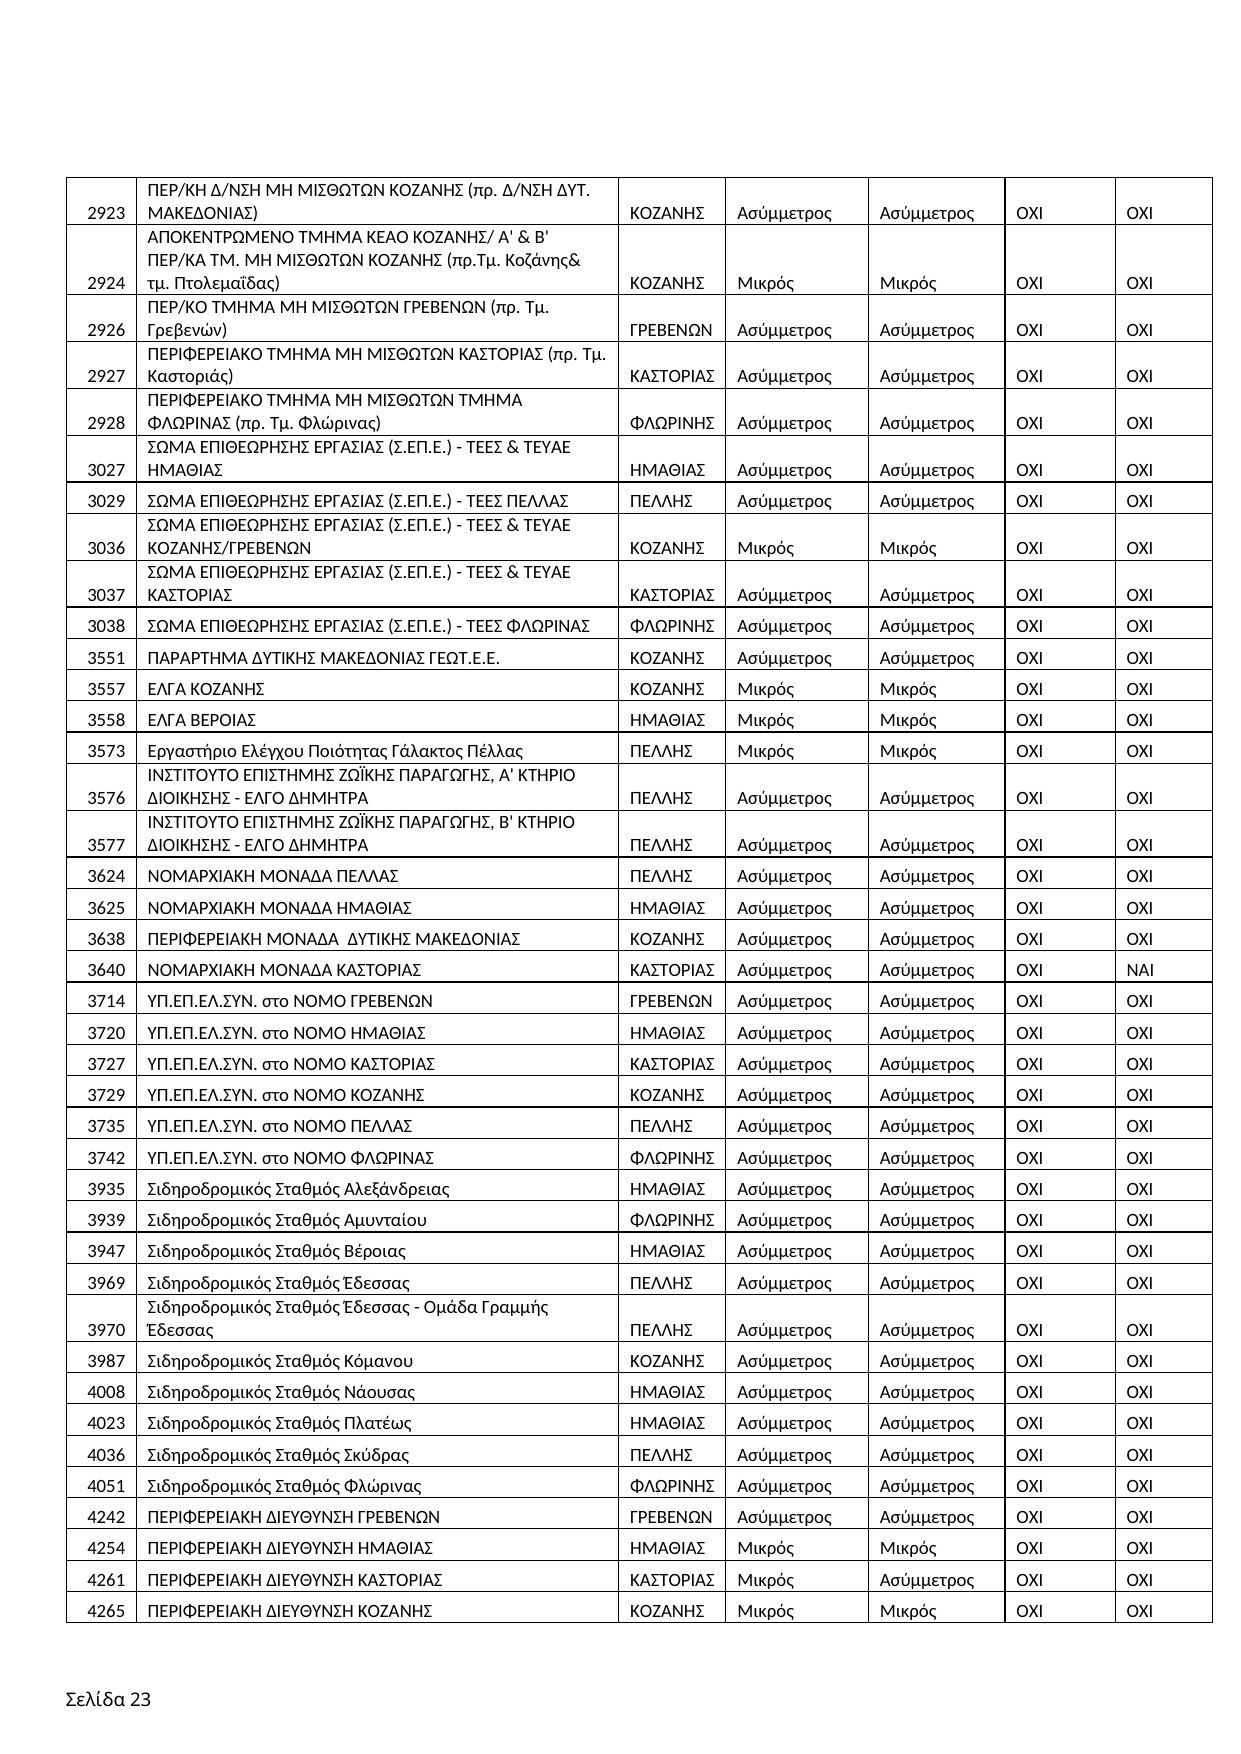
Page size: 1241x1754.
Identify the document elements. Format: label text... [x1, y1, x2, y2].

table_cell ΠΕΛΛΗΣ [619, 733, 725, 763]
table_cell OXI [1116, 225, 1212, 294]
table_cell Ασύμμετρος [869, 295, 1004, 341]
table_cell ΝΟΜΑΡΧΙΑΚΗ ΜΟΝΑΔΑ ΠΕΛΛΑΣ [137, 858, 618, 888]
table_cell Μικρός [726, 1561, 868, 1591]
table_cell 3557 [67, 670, 136, 700]
table_cell OXI [1116, 764, 1212, 809]
table_cell Ασύμμετρος [726, 1264, 868, 1294]
table_cell Ασύμμετρος [726, 764, 868, 809]
table_cell ΣΩΜΑ ΕΠΙΘΕΩΡΗΣΗΣ ΕΡΓΑΣΙΑΣ (Σ.ΕΠ.Ε.) - ΤΕΕΣ & ΤΕΥΑΕ ΚΑΣΤΟΡΙΑΣ [137, 561, 618, 606]
table_cell OXI [1006, 1076, 1115, 1106]
table_cell Ασύμμετρος [869, 1561, 1004, 1591]
table_cell Ασύμμετρος [726, 1436, 868, 1466]
table_cell ΗΜΑΘΙΑΣ [619, 1373, 725, 1403]
table_cell 2926 [67, 295, 136, 341]
table_cell OXI [1116, 1170, 1212, 1200]
table_cell OXI [1006, 1467, 1115, 1497]
table_cell 3729 [67, 1076, 136, 1106]
table_cell 3551 [67, 639, 136, 669]
table_cell OXI [1006, 1436, 1115, 1466]
table_cell Μικρός [726, 1592, 868, 1622]
table_cell ΝΟΜΑΡΧΙΑΚΗ ΜΟΝΑΔΑ ΚΑΣΤΟΡΙΑΣ [137, 951, 618, 981]
table_cell OXI [1006, 733, 1115, 763]
table_cell Μικρός [869, 733, 1004, 763]
table_cell OXI [1006, 764, 1115, 809]
table_cell ΠΕΛΛΗΣ [619, 1295, 725, 1341]
table_cell 3573 [67, 733, 136, 763]
table_cell OXI [1006, 1592, 1115, 1622]
table_cell 4254 [67, 1529, 136, 1559]
table_cell OXI [1116, 1498, 1212, 1528]
table_cell ΠΕΡΙΦΕΡΕΙΑΚΟ ΤΜΗΜΑ ΜΗ ΜΙΣΘΩΤΩΝ ΤΜΗΜΑ ΦΛΩΡΙΝΑΣ (πρ. Τμ. Φλώρινας) [137, 389, 618, 434]
table_cell ΚΟΖΑΝΗΣ [619, 1076, 725, 1106]
table_cell Ασύμμετρος [869, 436, 1004, 481]
table_cell ΠΕΛΛΗΣ [619, 811, 725, 856]
table_cell Ασύμμετρος [726, 1233, 868, 1263]
table_cell OXI [1116, 983, 1212, 1013]
table_cell OXI [1006, 1404, 1115, 1434]
table_cell OXI [1006, 1014, 1115, 1044]
table_cell Ασύμμετρος [726, 1076, 868, 1106]
table_cell OXI [1006, 1342, 1115, 1372]
table_cell Εργαστήριο Ελέγχου Ποιότητας Γάλακτος Πέλλας [137, 733, 618, 763]
table_cell Μικρός [726, 514, 868, 559]
table_cell Ασύμμετρος [726, 1498, 868, 1528]
table_cell Ασύμμετρος [726, 389, 868, 434]
table_cell 3036 [67, 514, 136, 559]
table_cell ΙΝΣΤΙΤΟΥΤΟ ΕΠΙΣΤΗΜΗΣ ΖΩΪΚΗΣ ΠΑΡΑΓΩΓΗΣ, Β' ΚΤΗΡΙΟ ΔΙΟΙΚΗΣΗΣ - ΕΛΓΟ ΔΗΜΗΤΡΑ [137, 811, 618, 856]
table_cell Ασύμμετρος [869, 1264, 1004, 1294]
table_cell Ασύμμετρος [726, 1170, 868, 1200]
table_cell ΦΛΩΡΙΝΗΣ [619, 1467, 725, 1497]
table_cell 4036 [67, 1436, 136, 1466]
table_cell Ασύμμετρος [869, 1498, 1004, 1528]
table_cell 2924 [67, 225, 136, 294]
table_cell OXI [1006, 608, 1115, 638]
table_cell 3624 [67, 858, 136, 888]
table_cell ΠΕΡΙΦΕΡΕΙΑΚΗ ΜΟΝΑΔΑ ΔΥΤΙΚΗΣ ΜΑΚΕΔΟΝΙΑΣ [137, 920, 618, 950]
table_cell OXI [1006, 889, 1115, 919]
table_cell Ασύμμετρος [726, 889, 868, 919]
table_cell OXI [1006, 1170, 1115, 1200]
table_cell Ασύμμετρος [869, 608, 1004, 638]
table_cell ΠΕΛΛΗΣ [619, 483, 725, 513]
table_cell ΥΠ.ΕΠ.ΕΛ.ΣΥΝ. στο ΝΟΜΟ ΚΑΣΤΟΡΙΑΣ [137, 1045, 618, 1075]
table_cell 3720 [67, 1014, 136, 1044]
table_cell Ασύμμετρος [726, 639, 868, 669]
table_cell OXI [1116, 639, 1212, 669]
table_cell 2923 [67, 178, 136, 224]
table_cell 4265 [67, 1592, 136, 1622]
table_cell Ασύμμετρος [869, 1342, 1004, 1372]
table_cell ΚΟΖΑΝΗΣ [619, 514, 725, 559]
table_cell OXI [1116, 1045, 1212, 1075]
table_cell OXI [1006, 811, 1115, 856]
table_cell Ασύμμετρος [726, 1467, 868, 1497]
table_cell ΠΕΛΛΗΣ [619, 1108, 725, 1138]
table_cell Ασύμμετρος [869, 1467, 1004, 1497]
table_cell ΣΩΜΑ ΕΠΙΘΕΩΡΗΣΗΣ ΕΡΓΑΣΙΑΣ (Σ.ΕΠ.Ε.) - ΤΕΕΣ & TEYAE ΗΜΑΘΙΑΣ [137, 436, 618, 481]
table_cell Ασύμμετρος [869, 811, 1004, 856]
table_cell ΠΕΡΙΦΕΡΕΙΑΚΗ ΔΙΕΥΘΥΝΣΗ ΓΡΕΒΕΝΩΝ [137, 1498, 618, 1528]
table_cell ΦΛΩΡΙΝΗΣ [619, 389, 725, 434]
table_cell OXI [1116, 670, 1212, 700]
table_cell ΕΛΓΑ KΟΖΑΝΗΣ [137, 670, 618, 700]
table_cell 2928 [67, 389, 136, 434]
table_cell 3735 [67, 1108, 136, 1138]
table_cell 3027 [67, 436, 136, 481]
table_cell ΠΑΡΑΡΤΗΜΑ ΔΥΤΙΚΗΣ ΜΑΚΕΔΟΝΙΑΣ ΓΕΩΤ.Ε.Ε. [137, 639, 618, 669]
table_cell OXI [1006, 639, 1115, 669]
table_cell ΠΕΛΛΗΣ [619, 858, 725, 888]
table_cell 4261 [67, 1561, 136, 1591]
table_cell ΑΠΟΚΕΝΤΡΩΜΕΝΟ ΤΜΗΜΑ ΚΕΑΟ ΚΟΖΑΝΗΣ/ Α' & Β' ΠΕΡ/ΚΑ ΤΜ. ΜΗ ΜΙΣΘΩΤΩΝ ΚΟΖΑΝΗΣ (πρ.Τμ. Κοζάνης& τμ. Πτολεμαΐδας) [137, 225, 618, 294]
table_cell ΓΡΕΒΕΝΩΝ [619, 295, 725, 341]
table_cell 2927 [67, 342, 136, 388]
table_cell Σιδηροδρομικός Σταθμός Σκύδρας [137, 1436, 618, 1466]
table_cell Μικρός [726, 670, 868, 700]
table_cell Ασύμμετρος [726, 1139, 868, 1169]
table_cell OXI [1006, 295, 1115, 341]
table_cell NAI [1116, 951, 1212, 981]
table_cell OXI [1116, 1436, 1212, 1466]
table_cell Ασύμμετρος [869, 178, 1004, 224]
table_cell Ασύμμετρος [869, 1139, 1004, 1169]
table_cell Μικρός [726, 701, 868, 731]
table_cell ΚΑΣΤΟΡΙΑΣ [619, 1045, 725, 1075]
table_cell ΗΜΑΘΙΑΣ [619, 701, 725, 731]
table_cell OXI [1006, 1108, 1115, 1138]
table_cell Σιδηροδρομικός Σταθμός Πλατέως [137, 1404, 618, 1434]
table_cell OXI [1006, 514, 1115, 559]
table_cell Ασύμμετρος [726, 436, 868, 481]
table_cell OXI [1116, 1373, 1212, 1403]
table_cell Ασύμμετρος [869, 858, 1004, 888]
table_cell 3576 [67, 764, 136, 809]
table_cell 3640 [67, 951, 136, 981]
table_cell Ασύμμετρος [726, 1108, 868, 1138]
table_cell ΦΛΩΡΙΝΗΣ [619, 608, 725, 638]
table_cell Σιδηροδρομικός Σταθμός Φλώρινας [137, 1467, 618, 1497]
table_cell Ασύμμετρος [869, 1108, 1004, 1138]
table_cell ΗΜΑΘΙΑΣ [619, 889, 725, 919]
table_cell ΣΩΜΑ ΕΠΙΘΕΩΡΗΣΗΣ ΕΡΓΑΣΙΑΣ (Σ.ΕΠ.Ε.) - ΤΕΕΣ ΦΛΩΡΙΝΑΣ [137, 608, 618, 638]
table_cell ΠΕΛΛΗΣ [619, 764, 725, 809]
table_cell Ασύμμετρος [869, 1014, 1004, 1044]
table_cell ΚΟΖΑΝΗΣ [619, 1592, 725, 1622]
table_cell Ασύμμετρος [726, 1373, 868, 1403]
table_cell ΗΜΑΘΙΑΣ [619, 1014, 725, 1044]
table_cell Μικρός [869, 514, 1004, 559]
table_cell ΚΑΣΤΟΡΙΑΣ [619, 342, 725, 388]
table_cell ΦΛΩΡΙΝΗΣ [619, 1139, 725, 1169]
table_cell OXI [1116, 811, 1212, 856]
table_cell Ασύμμετρος [869, 1045, 1004, 1075]
table_cell Μικρός [869, 1529, 1004, 1559]
table_cell OXI [1006, 983, 1115, 1013]
table_cell Ασύμμετρος [869, 1295, 1004, 1341]
table_cell 3939 [67, 1201, 136, 1231]
table_cell 3987 [67, 1342, 136, 1372]
table_cell Ασύμμετρος [726, 1014, 868, 1044]
table_cell 4008 [67, 1373, 136, 1403]
table_cell OXI [1116, 295, 1212, 341]
table_cell ΓΡΕΒΕΝΩΝ [619, 1498, 725, 1528]
table_cell Ασύμμετρος [726, 295, 868, 341]
table_cell Μικρός [869, 701, 1004, 731]
table_cell OXI [1116, 1592, 1212, 1622]
table_cell OXI [1006, 1529, 1115, 1559]
table_cell OXI [1006, 561, 1115, 606]
table_cell OXI [1006, 1264, 1115, 1294]
table_cell Ασύμμετρος [726, 1404, 868, 1434]
table_cell ΥΠ.ΕΠ.ΕΛ.ΣΥΝ. στο ΝΟΜΟ ΗΜΑΘΙΑΣ [137, 1014, 618, 1044]
table_cell OXI [1116, 389, 1212, 434]
table_cell 3038 [67, 608, 136, 638]
table_cell 4242 [67, 1498, 136, 1528]
table_cell Ασύμμετρος [726, 983, 868, 1013]
table_cell OXI [1006, 701, 1115, 731]
table_cell ΚΟΖΑΝΗΣ [619, 178, 725, 224]
table_cell 4051 [67, 1467, 136, 1497]
table_cell Σιδηροδρομικός Σταθμός Βέροιας [137, 1233, 618, 1263]
table_cell ΥΠ.ΕΠ.ΕΛ.ΣΥΝ. στο ΝΟΜΟ ΚΟΖΑΝΗΣ [137, 1076, 618, 1106]
table_cell OXI [1116, 1467, 1212, 1497]
table_cell OXI [1116, 920, 1212, 950]
table_cell OXI [1116, 701, 1212, 731]
table_cell ΚΑΣΤΟΡΙΑΣ [619, 951, 725, 981]
table_cell Σιδηροδρομικός Σταθμός Έδεσσας [137, 1264, 618, 1294]
table_cell ΗΜΑΘΙΑΣ [619, 1529, 725, 1559]
table_cell 3969 [67, 1264, 136, 1294]
table_cell OXI [1006, 342, 1115, 388]
table_cell Ασύμμετρος [726, 178, 868, 224]
table_cell OXI [1116, 561, 1212, 606]
table_cell ΠΕΡΙΦΕΡΕΙΑΚΟ ΤΜΗΜΑ ΜΗ ΜΙΣΘΩΤΩΝ ΚΑΣΤΟΡΙΑΣ (πρ. Τμ. Καστοριάς) [137, 342, 618, 388]
table_cell Σιδηροδρομικός Σταθμός Κόμανου [137, 1342, 618, 1372]
table_cell Σιδηροδρομικός Σταθμός Αμυνταίου [137, 1201, 618, 1231]
table_cell OXI [1006, 1561, 1115, 1591]
table_cell OXI [1116, 1139, 1212, 1169]
table_cell Ασύμμετρος [869, 764, 1004, 809]
table_cell Ασύμμετρος [869, 1404, 1004, 1434]
table_cell OXI [1116, 1233, 1212, 1263]
table_cell Ασύμμετρος [869, 561, 1004, 606]
table_cell ΠΕΡΙΦΕΡΕΙΑΚΗ ΔΙΕΥΘΥΝΣΗ ΚΑΣΤΟΡΙΑΣ [137, 1561, 618, 1591]
table_cell OXI [1116, 436, 1212, 481]
table_cell 3742 [67, 1139, 136, 1169]
table_cell Ασύμμετρος [726, 858, 868, 888]
table_cell 3727 [67, 1045, 136, 1075]
table_cell OXI [1116, 889, 1212, 919]
table_cell OXI [1116, 483, 1212, 513]
table_cell OXI [1116, 1014, 1212, 1044]
table_cell ΗΜΑΘΙΑΣ [619, 1233, 725, 1263]
table_cell OXI [1006, 389, 1115, 434]
table_cell Μικρός [869, 1592, 1004, 1622]
table_cell ΦΛΩΡΙΝΗΣ [619, 1201, 725, 1231]
table_cell Ασύμμετρος [726, 1201, 868, 1231]
table_cell OXI [1116, 1108, 1212, 1138]
table_cell Μικρός [869, 225, 1004, 294]
table_cell Ασύμμετρος [726, 920, 868, 950]
table_cell Ασύμμετρος [869, 1076, 1004, 1106]
table_cell Ασύμμετρος [726, 1045, 868, 1075]
table_cell ΓΡΕΒΕΝΩΝ [619, 983, 725, 1013]
table_cell Ασύμμετρος [726, 811, 868, 856]
table_cell OXI [1006, 483, 1115, 513]
table_cell Ασύμμετρος [726, 951, 868, 981]
table_cell 3935 [67, 1170, 136, 1200]
table_cell Ασύμμετρος [726, 561, 868, 606]
table_cell Ασύμμετρος [869, 389, 1004, 434]
table_cell 3947 [67, 1233, 136, 1263]
table_cell 3029 [67, 483, 136, 513]
table_cell OXI [1116, 1076, 1212, 1106]
table_cell ΥΠ.ΕΠ.ΕΛ.ΣΥΝ. στο ΝΟΜΟ ΓΡΕΒΕΝΩΝ [137, 983, 618, 1013]
table_cell ΠΕΛΛΗΣ [619, 1436, 725, 1466]
table_cell Ασύμμετρος [726, 1295, 868, 1341]
table_cell Σιδηροδρομικός Σταθμός Νάουσας [137, 1373, 618, 1403]
table_cell ΚΟΖΑΝΗΣ [619, 225, 725, 294]
table_cell Ασύμμετρος [869, 1201, 1004, 1231]
table_cell OXI [1116, 1342, 1212, 1372]
table_cell Ασύμμετρος [869, 483, 1004, 513]
table_cell ΚΟΖΑΝΗΣ [619, 1342, 725, 1372]
table_cell OXI [1116, 1561, 1212, 1591]
table_cell Ασύμμετρος [726, 342, 868, 388]
table_cell ΠΕΡΙΦΕΡΕΙΑΚΗ ΔΙΕΥΘΥΝΣΗ ΗΜΑΘΙΑΣ [137, 1529, 618, 1559]
table_cell Ασύμμετρος [869, 639, 1004, 669]
table_cell OXI [1116, 1201, 1212, 1231]
table_cell OXI [1116, 1264, 1212, 1294]
table_cell Ασύμμετρος [869, 1170, 1004, 1200]
table_cell 3714 [67, 983, 136, 1013]
table_cell OXI [1116, 858, 1212, 888]
table_cell ΗΜΑΘΙΑΣ [619, 1404, 725, 1434]
table_cell ΕΛΓΑ ΒΕΡΟΙΑΣ [137, 701, 618, 731]
table_cell ΙΝΣΤΙΤΟΥΤΟ ΕΠΙΣΤΗΜΗΣ ΖΩΪΚΗΣ ΠΑΡΑΓΩΓΗΣ, Α' ΚΤΗΡΙΟ ΔΙΟΙΚΗΣΗΣ - ΕΛΓΟ ΔΗΜΗΤΡΑ [137, 764, 618, 809]
table_cell ΚΟΖΑΝΗΣ [619, 670, 725, 700]
table_cell Ασύμμετρος [869, 342, 1004, 388]
table_cell OXI [1006, 670, 1115, 700]
table_cell OXI [1006, 1201, 1115, 1231]
table_cell 3558 [67, 701, 136, 731]
table_cell ΚΑΣΤΟΡΙΑΣ [619, 1561, 725, 1591]
table_cell 3970 [67, 1295, 136, 1341]
table_cell OXI [1006, 1295, 1115, 1341]
table_cell 4023 [67, 1404, 136, 1434]
table_cell ΚΟΖΑΝΗΣ [619, 920, 725, 950]
table_cell Ασύμμετρος [869, 951, 1004, 981]
table_cell Μικρός [726, 1529, 868, 1559]
table_cell ΣΩΜΑ ΕΠΙΘΕΩΡΗΣΗΣ ΕΡΓΑΣΙΑΣ (Σ.ΕΠ.Ε.) - ΤΕΕΣ ΠΕΛΛΑΣ [137, 483, 618, 513]
table_cell OXI [1116, 178, 1212, 224]
table_cell OXI [1006, 858, 1115, 888]
table_cell 3638 [67, 920, 136, 950]
table_cell OXI [1006, 951, 1115, 981]
table_cell OXI [1006, 1373, 1115, 1403]
table_cell Σιδηροδρομικός Σταθμός Αλεξάνδρειας [137, 1170, 618, 1200]
table_cell OXI [1116, 342, 1212, 388]
table_cell OXI [1116, 608, 1212, 638]
table_cell Ασύμμετρος [726, 483, 868, 513]
table_cell OXI [1116, 1295, 1212, 1341]
table_cell ΥΠ.ΕΠ.ΕΛ.ΣΥΝ. στο ΝΟΜΟ ΠΕΛΛΑΣ [137, 1108, 618, 1138]
table_cell ΝΟΜΑΡΧΙΑΚΗ ΜΟΝΑΔΑ ΗΜΑΘΙΑΣ [137, 889, 618, 919]
table_cell OXI [1116, 1404, 1212, 1434]
table_cell Μικρός [726, 225, 868, 294]
table_cell OXI [1006, 1498, 1115, 1528]
table_cell Σιδηροδρομικός Σταθμός Έδεσσας - Ομάδα Γραμμής Έδεσσας [137, 1295, 618, 1341]
table_cell OXI [1006, 225, 1115, 294]
table_cell OXI [1116, 1529, 1212, 1559]
table_cell Ασύμμετρος [869, 1373, 1004, 1403]
table_cell 3625 [67, 889, 136, 919]
table_cell ΠΕΛΛΗΣ [619, 1264, 725, 1294]
table_cell ΚΑΣΤΟΡΙΑΣ [619, 561, 725, 606]
table_cell Ασύμμετρος [726, 608, 868, 638]
table_cell ΠΕΡ/ΚΟ ΤΜΗΜΑ ΜΗ ΜΙΣΘΩΤΩΝ ΓΡΕΒΕΝΩΝ (πρ. Τμ. Γρεβενών) [137, 295, 618, 341]
table_cell Ασύμμετρος [869, 1436, 1004, 1466]
table_cell OXI [1006, 1233, 1115, 1263]
table_cell Μικρός [869, 670, 1004, 700]
table_cell Ασύμμετρος [869, 889, 1004, 919]
table_cell ΠΕΡ/ΚΗ Δ/ΝΣΗ ΜΗ ΜΙΣΘΩΤΩΝ ΚΟΖΑΝΗΣ (πρ. Δ/ΝΣΗ ΔΥΤ. ΜΑΚΕΔΟΝΙΑΣ) [137, 178, 618, 224]
table_cell Μικρός [726, 733, 868, 763]
table_cell OXI [1116, 733, 1212, 763]
table_cell ΚΟΖΑΝΗΣ [619, 639, 725, 669]
table_cell OXI [1006, 1045, 1115, 1075]
table_cell ΣΩΜΑ ΕΠΙΘΕΩΡΗΣΗΣ ΕΡΓΑΣΙΑΣ (Σ.ΕΠ.Ε.) - ΤΕΕΣ & ΤΕΥΑΕ ΚΟΖΑΝΗΣ/ΓΡΕΒΕΝΩΝ [137, 514, 618, 559]
table_cell Ασύμμετρος [869, 920, 1004, 950]
table_cell OXI [1006, 920, 1115, 950]
table_cell ΥΠ.ΕΠ.ΕΛ.ΣΥΝ. στο ΝΟΜΟ ΦΛΩΡΙΝΑΣ [137, 1139, 618, 1169]
table_cell ΗΜΑΘΙΑΣ [619, 1170, 725, 1200]
table_cell OXI [1006, 436, 1115, 481]
table_cell Ασύμμετρος [869, 1233, 1004, 1263]
table_cell ΠΕΡΙΦΕΡΕΙΑΚΗ ΔΙΕΥΘΥΝΣΗ ΚΟΖΑΝΗΣ [137, 1592, 618, 1622]
table_cell 3577 [67, 811, 136, 856]
table_cell 3037 [67, 561, 136, 606]
table_cell ΗΜΑΘΙΑΣ [619, 436, 725, 481]
table_cell OXI [1116, 514, 1212, 559]
table_cell Ασύμμετρος [726, 1342, 868, 1372]
table_cell OXI [1006, 178, 1115, 224]
table_cell Ασύμμετρος [869, 983, 1004, 1013]
table_cell OXI [1006, 1139, 1115, 1169]
